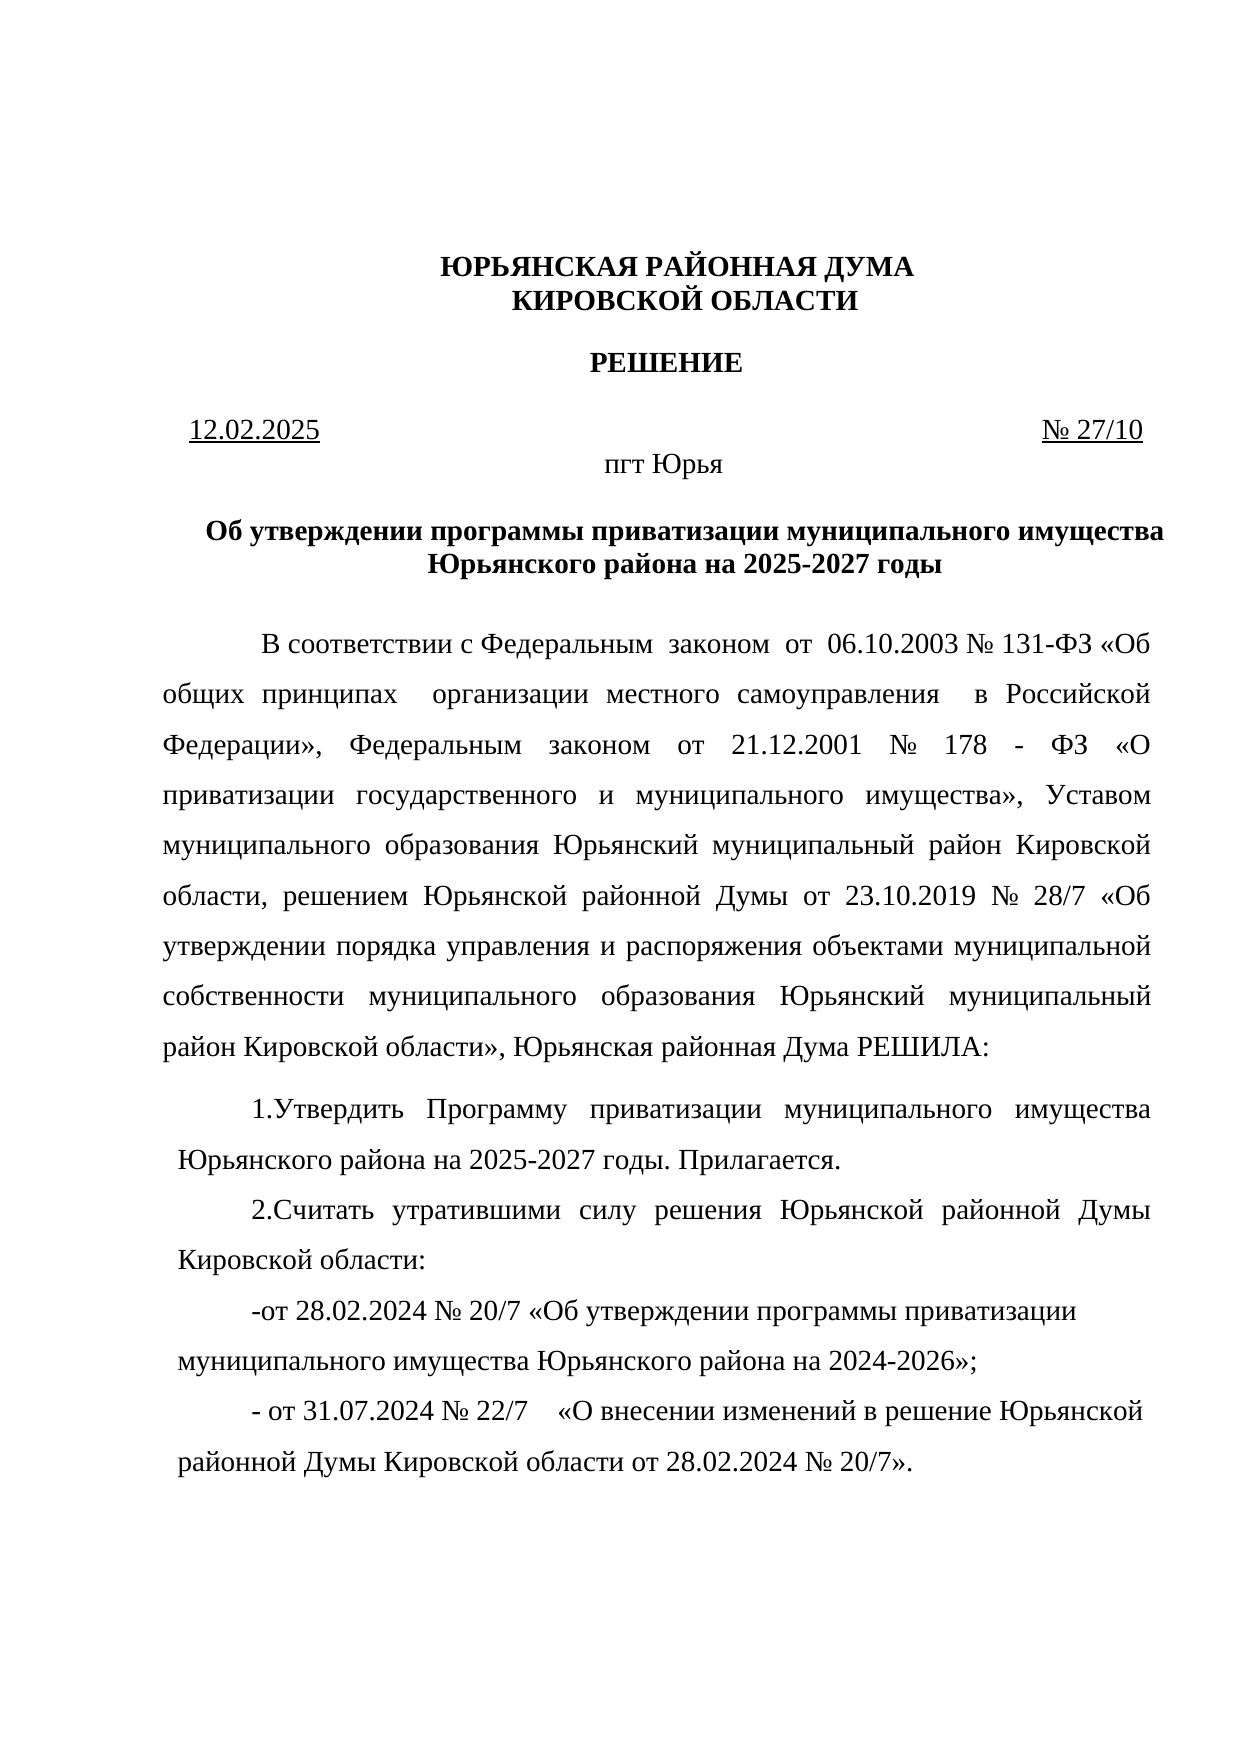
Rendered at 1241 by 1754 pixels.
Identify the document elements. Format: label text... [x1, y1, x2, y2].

text 2.Считать утратившими силу решения Юрьянской районной Думы Кировской области: [177, 1192, 1152, 1276]
text -от 28.02.2024 № 20/7 «Об утверждении программы приватизации муниципального имущества Юрьянского района на 2024-2026»; [177, 1293, 1152, 1377]
text В соответствии с Федеральным законом от 06.10.2003 № 131-ФЗ «Об общих принципах организации местного самоуправления в Российской Федерации», Федеральным законом от 21.12.2001 № 178 - ФЗ «О приватизации государственного и муниципального имущества», Уставом муниципального образования Юрьянский муниципальный район Кировской области, решением Юрьянской районной Думы от 23.10.2019 № 28/7 «Об утверждении порядка управления и распоряжения объектами муниципальной собственности муниципального образования Юрьянский муниципальный район Кировской области», Юрьянская районная Дума РЕШИЛА: [162, 626, 1152, 1062]
table_header ЮРЬЯНСКАЯ РАЙОННАЯ ДУМА КИРОВСКОЙ ОБЛАСТИ РЕШЕНИЕ 12.02.2025 № 27/10 пгт Юрья Об утверждении программы приватизации муниципального имущества Юрьянского района на 2025-2027 годы [177, 80, 1192, 626]
text - от 31.07.2024 № 22/7 «О внесении изменений в решение Юрьянской районной Думы Кировской области от 28.02.2024 № 20/7». [177, 1393, 1152, 1477]
text 1.Утвердить Программу приватизации муниципального имущества Юрьянского района на 2025-2027 годы. Прилагается. [177, 1091, 1152, 1175]
